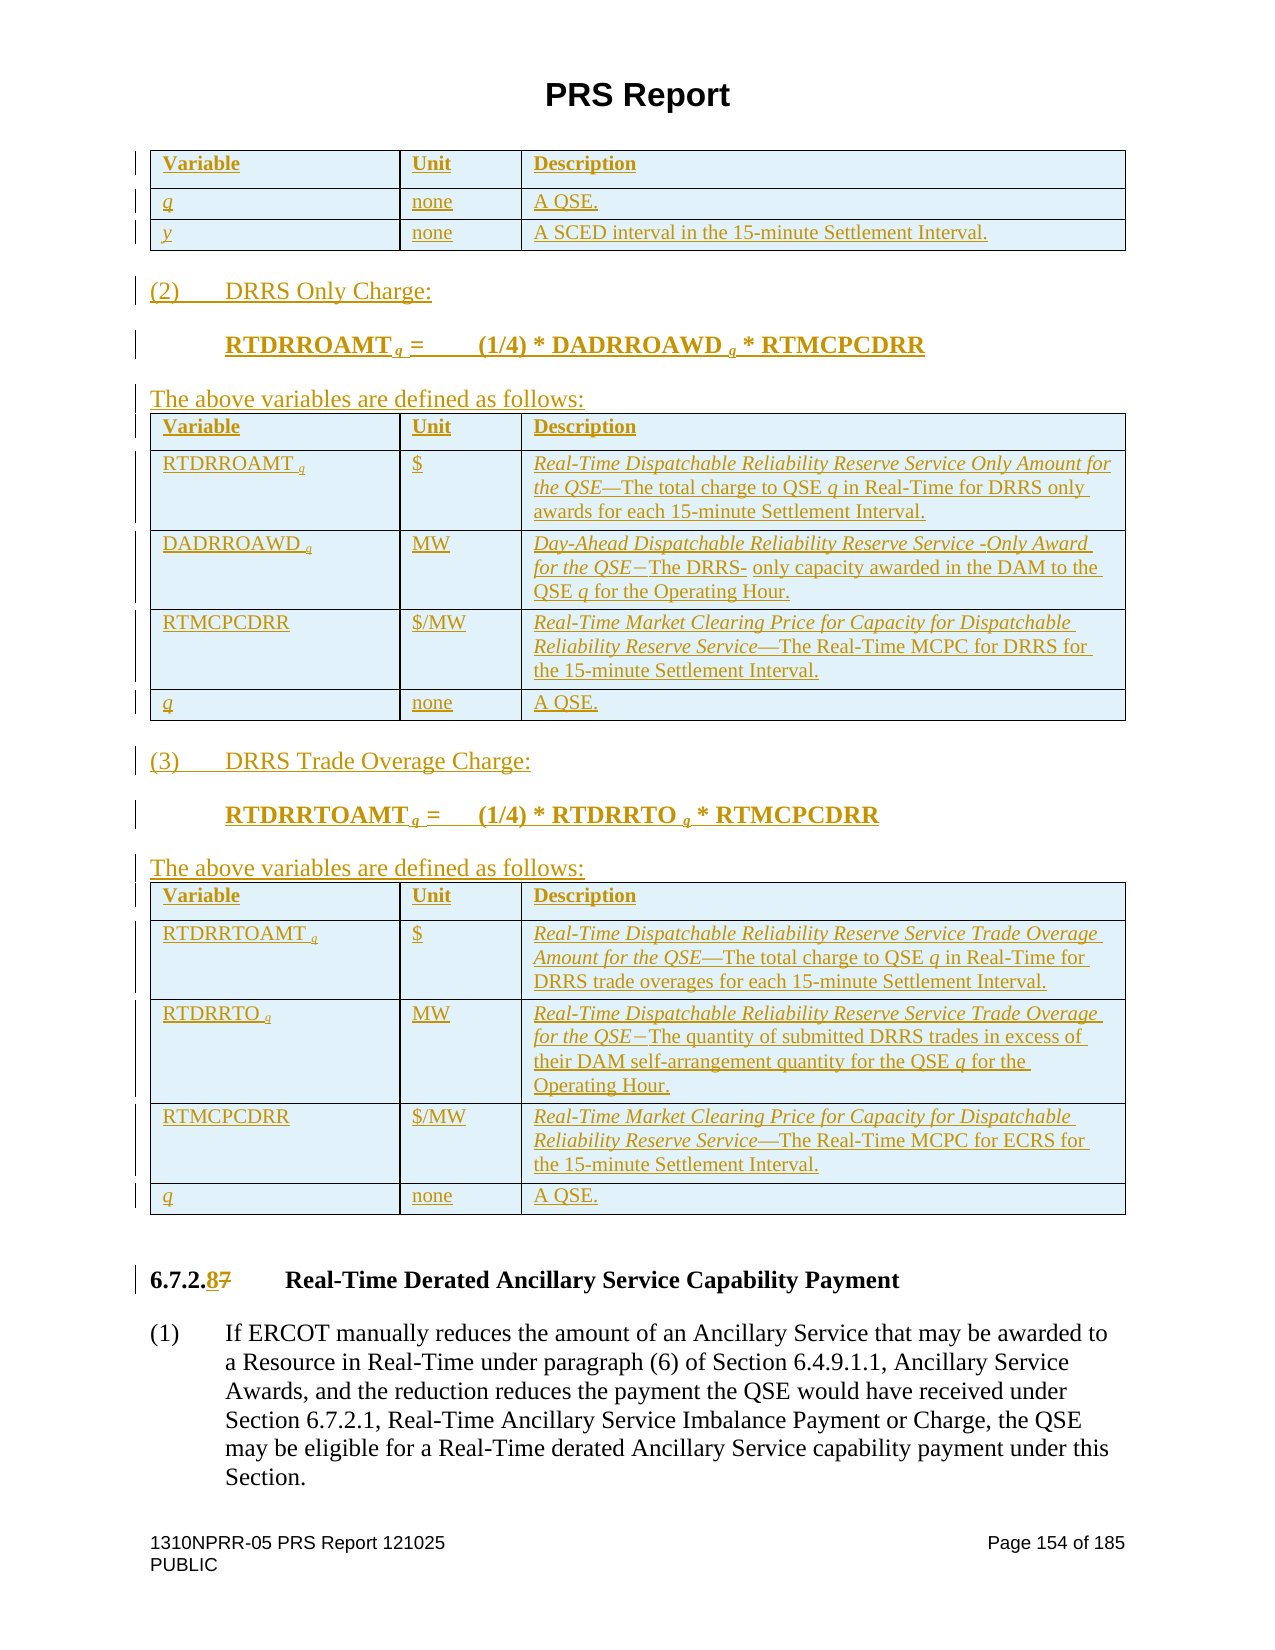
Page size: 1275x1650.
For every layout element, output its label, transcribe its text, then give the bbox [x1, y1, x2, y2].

text 6.7.2. Real-Time Derated Ancillary Service Capability Payment [150, 1265, 1125, 1293]
text (1) If ERCOT manually reduces the amount of an Ancillary Service that may be awarded to a Resource in Real-Time under paragraph (6) of Section 6.4.9.1.1, Ancillary Service Awards, and the reduction reduces the payment the QSE would have received under Section 6.7.2.1, Real-Time Ancillary Service Imbalance Payment or Charge, the QSE may be eligible for a Real-Time derated Ancillary Service capability payment under this Section. [150, 1318, 1125, 1491]
